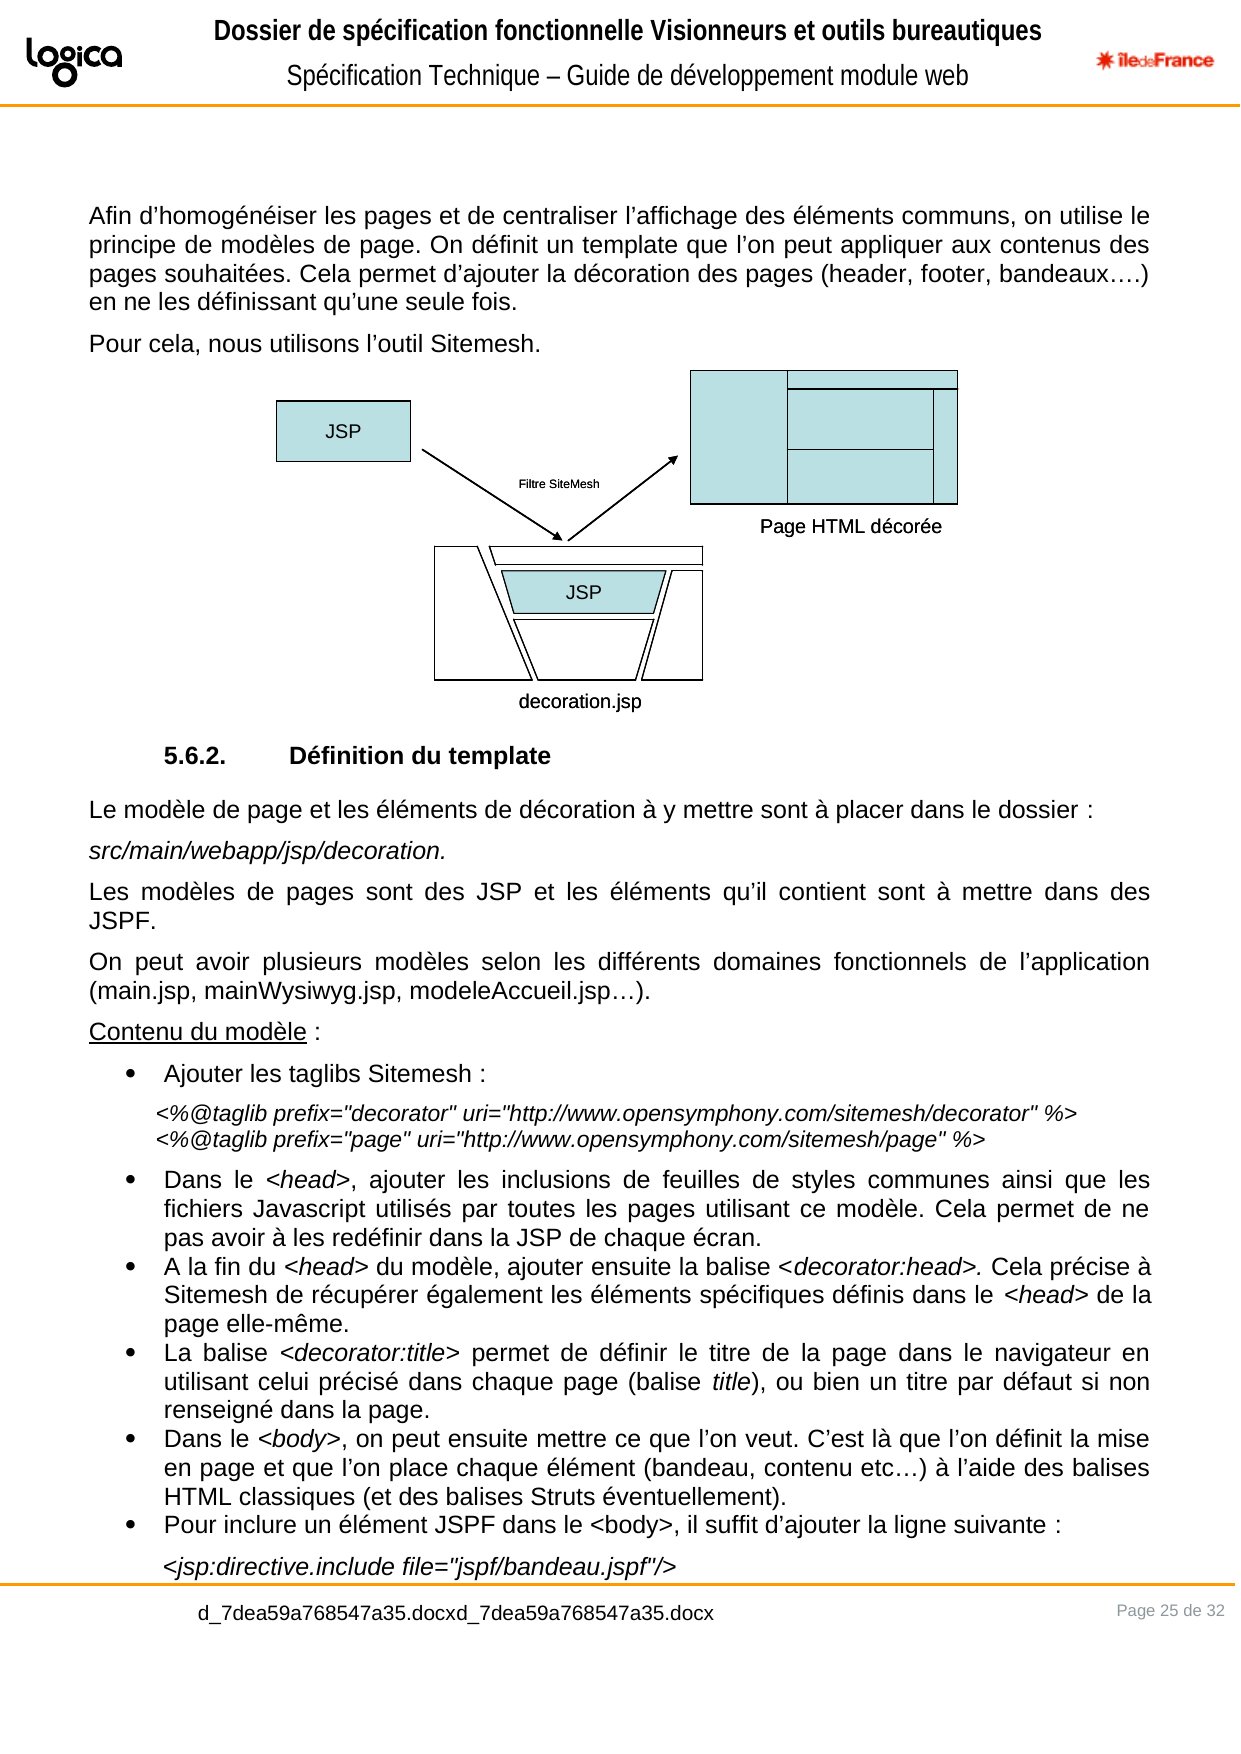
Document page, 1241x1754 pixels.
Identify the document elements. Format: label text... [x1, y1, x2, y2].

list La balise <decorator:title> permet de définir le titre de la page dans le navigateur en utilisant celui précisé dans chaque page (balise title), ou bien un titre par défaut si non renseigné dans la page. [126, 1338, 1152, 1424]
text <%@taglib prefix="decorator" uri="http://www.opensymphony.com/sitemesh/decorator" %> [155, 1100, 1152, 1126]
text Contenu du modèle : [89, 1017, 1152, 1046]
text Les modèles de pages sont des JSP et les éléments qu’il contient sont à mettre dans des JSPF. [89, 877, 1152, 935]
list Ajouter les taglibs Sitemesh : [126, 1058, 1152, 1087]
text <%@taglib prefix="page" uri="http://www.opensymphony.com/sitemesh/page" %> [155, 1126, 1152, 1153]
text <jsp:directive.include file="jspf/bandeau.jspf"/> [155, 1552, 1152, 1581]
subtitle Définition du template [164, 745, 1152, 770]
text On peut avoir plusieurs modèles selon les différents domaines fonctionnels de l’application (main.jsp, mainWysiwyg.jsp, modeleAccueil.jsp…). [89, 947, 1152, 1005]
text src/main/webapp/jsp/decoration. [89, 836, 1152, 865]
text Afin d’homogénéiser les pages et de centraliser l’affichage des éléments communs, on utilise le principe de modèles de page. On définit un template que l’on peut appliquer aux contenus des pages souhaitées. Cela permet d’ajouter la décoration des pages (header, footer, bandeaux….) en ne les définissant qu’une seule fois. [89, 201, 1152, 316]
list Dans le <body>, on peut ensuite mettre ce que l’on veut. C’est là que l’on définit la mise en page et que l’on place chaque élément (bandeau, contenu etc…) à l’aide des balises HTML classiques (et des balises Struts éventuellement). [126, 1424, 1152, 1511]
list Pour inclure un élément JSPF dans le <body>, il suffit d’ajouter la ligne suivante : [126, 1511, 1152, 1539]
list A la fin du <head> du modèle, ajouter ensuite la balise <decorator:head>. Cela précise à Sitemesh de récupérer également les éléments spécifiques définis dans le <head> de la page elle-même. [126, 1251, 1152, 1338]
text Pour cela, nous utilisons l’outil Sitemesh. [89, 328, 1152, 357]
list Dans le <head>, ajouter les inclusions de feuilles de styles communes ainsi que les fichiers Javascript utilisés par toutes les pages utilisant ce modèle. Cela permet de ne pas avoir à les redéfinir dans la JSP de chaque écran. [126, 1165, 1152, 1251]
text Le modèle de page et les éléments de décoration à y mettre sont à placer dans le dossier : [89, 795, 1152, 823]
picture [1087, 40, 1224, 80]
